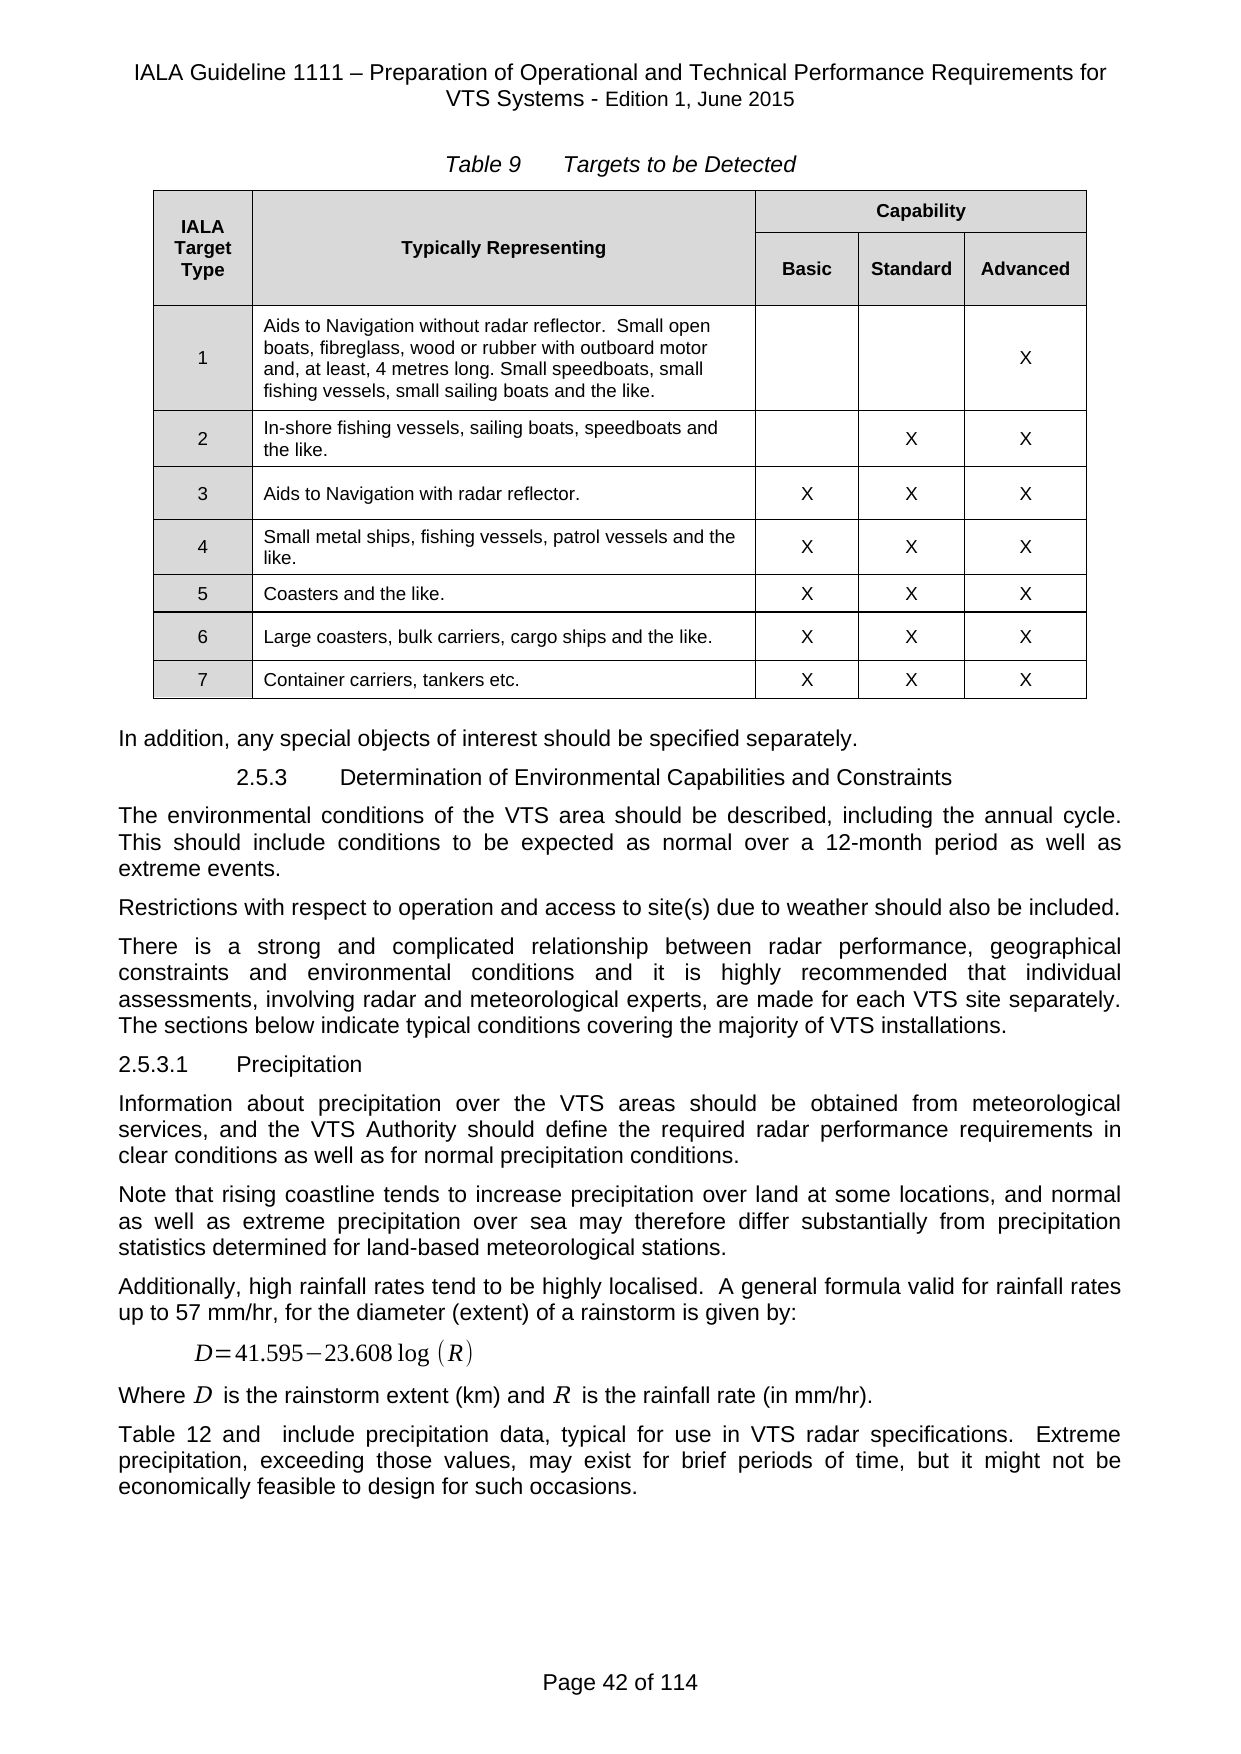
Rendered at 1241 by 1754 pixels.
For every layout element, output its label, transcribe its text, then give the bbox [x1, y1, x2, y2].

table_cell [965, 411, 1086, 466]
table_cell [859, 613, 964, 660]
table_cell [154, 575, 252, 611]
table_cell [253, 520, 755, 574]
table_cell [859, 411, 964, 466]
subtitle Precipitation [118, 1051, 1122, 1077]
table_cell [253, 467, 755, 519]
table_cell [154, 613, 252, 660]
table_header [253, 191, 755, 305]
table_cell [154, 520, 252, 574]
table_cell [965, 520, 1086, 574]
text In addition, any special objects of interest should be specified separately. [118, 725, 1122, 751]
text Where D is the rainstorm extent (km) and R is the rainfall rate (in mm/hr). [118, 1381, 1122, 1408]
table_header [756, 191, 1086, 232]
text Additionally, high rainfall rates tend to be highly localised. A general formula valid for rainfall rates up to 57 mm/hr, for the diameter (extent) of a rainstorm is given by: [118, 1273, 1122, 1326]
text The environmental conditions of the VTS area should be described, including the annual cycle. This should include conditions to be expected as normal over a 12-month period as well as extreme events. [118, 802, 1122, 882]
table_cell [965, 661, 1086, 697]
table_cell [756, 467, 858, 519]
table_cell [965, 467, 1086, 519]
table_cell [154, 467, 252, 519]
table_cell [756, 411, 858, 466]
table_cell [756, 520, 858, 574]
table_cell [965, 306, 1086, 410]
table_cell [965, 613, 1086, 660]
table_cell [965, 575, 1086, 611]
text Information about precipitation over the VTS areas should be obtained from meteorological services, and the VTS Authority should define the required radar performance requirements in clear conditions as well as for normal precipitation conditions. [118, 1090, 1122, 1169]
text There is a strong and complicated relationship between radar performance, geographical constraints and environmental conditions and it is highly recommended that individual assessments, involving radar and meteorological experts, are made for each VTS site separately. The sections below indicate typical conditions covering the majority of VTS installations. [118, 933, 1122, 1038]
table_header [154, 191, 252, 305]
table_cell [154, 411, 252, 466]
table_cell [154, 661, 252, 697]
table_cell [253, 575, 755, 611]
text Note that rising coastline tends to increase precipitation over land at some locations, and normal as well as extreme precipitation over sea may therefore differ substantially from precipitation statistics determined for land-based meteorological stations. [118, 1181, 1122, 1260]
text Restrictions with respect to operation and access to site(s) due to weather should also be included. [118, 894, 1122, 920]
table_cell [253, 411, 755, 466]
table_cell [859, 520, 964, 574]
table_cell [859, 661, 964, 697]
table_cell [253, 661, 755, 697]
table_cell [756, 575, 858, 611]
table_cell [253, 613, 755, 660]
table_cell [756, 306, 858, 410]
text Table 13 and Table 14 include precipitation data, typical for use in VTS radar specifications. Extreme precipitation, exceeding those values, may exist for brief periods of time, but it might not be economically feasible to design for such occasions. [118, 1421, 1122, 1500]
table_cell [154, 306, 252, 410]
subtitle Determination of Environmental Capabilities and Constraints [236, 764, 1122, 790]
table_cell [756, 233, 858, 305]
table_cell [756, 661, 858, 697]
text Targets to be Detected [118, 151, 1122, 177]
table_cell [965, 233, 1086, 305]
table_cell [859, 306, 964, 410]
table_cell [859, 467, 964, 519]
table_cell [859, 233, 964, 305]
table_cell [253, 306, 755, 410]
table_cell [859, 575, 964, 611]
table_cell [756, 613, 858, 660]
